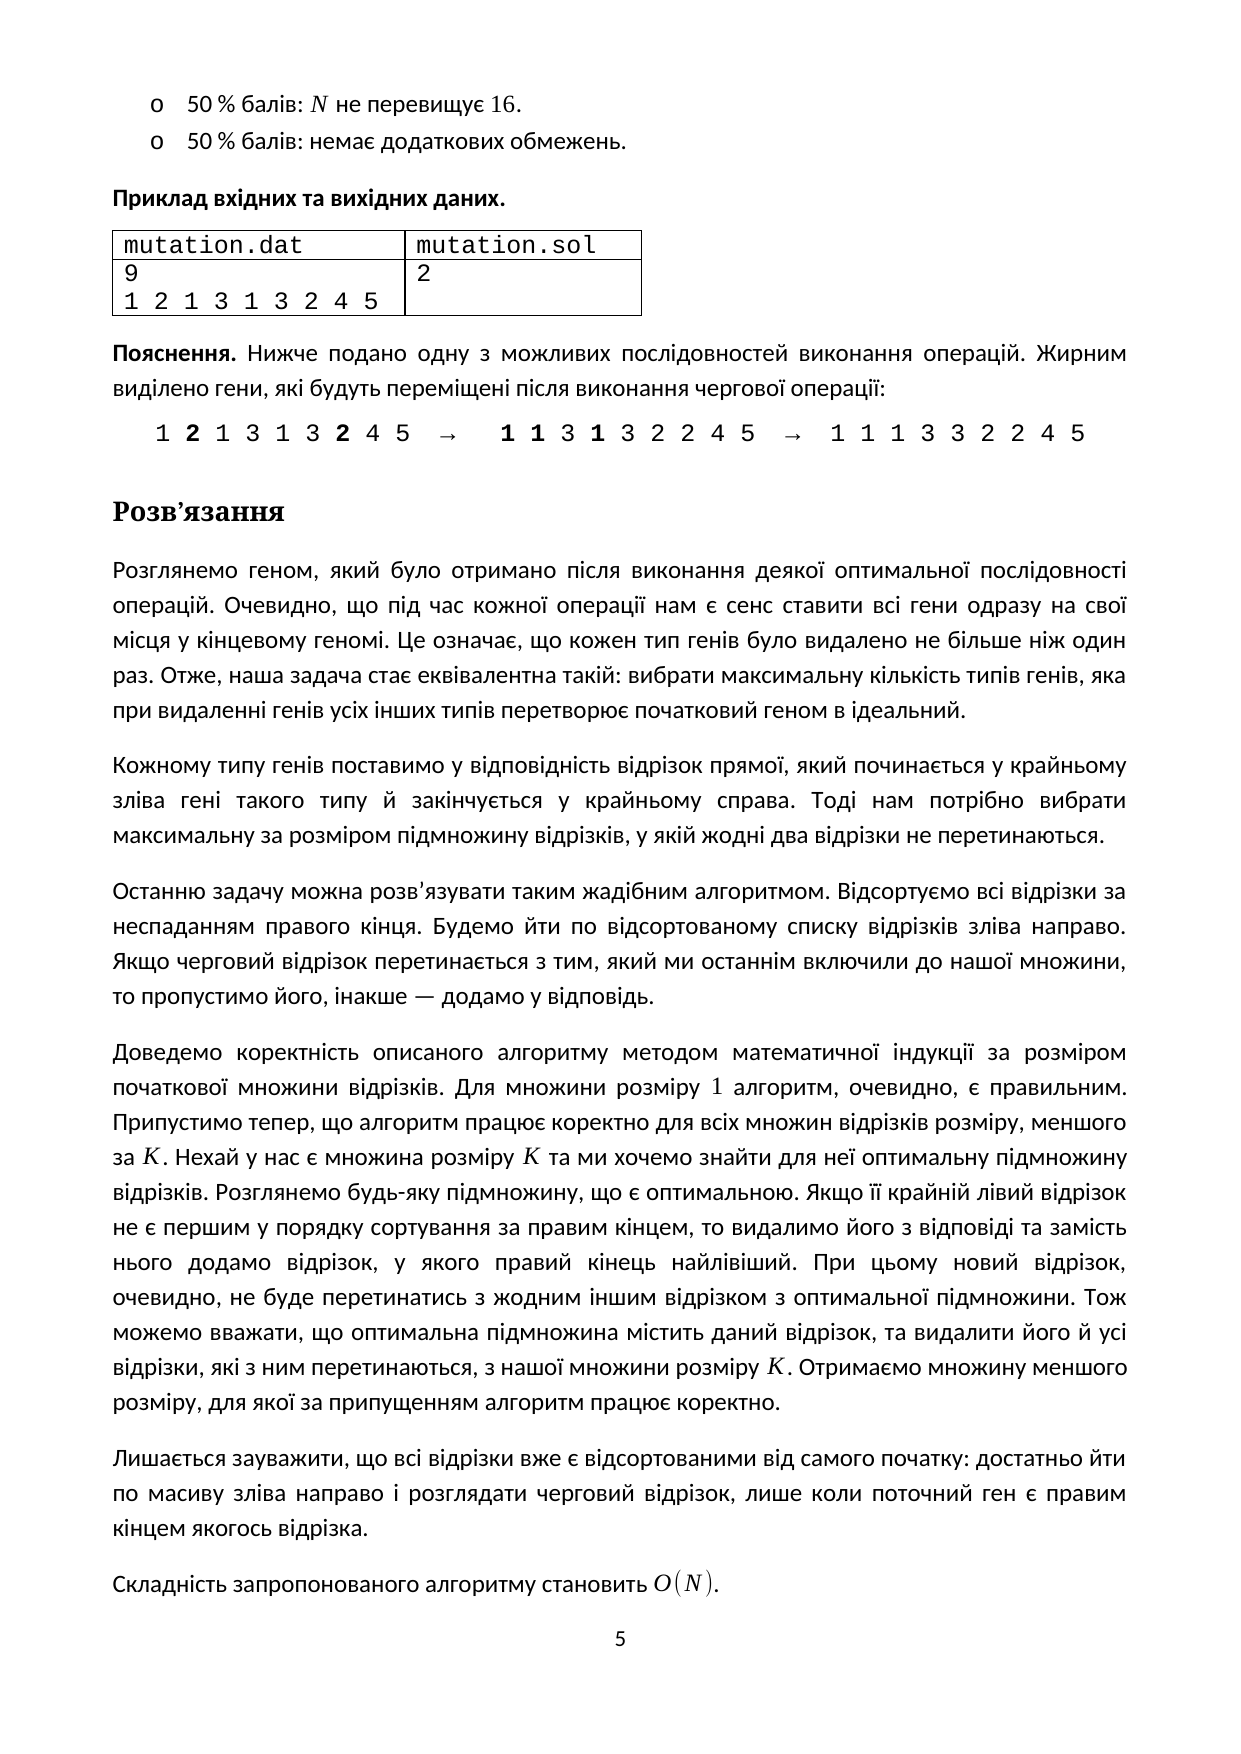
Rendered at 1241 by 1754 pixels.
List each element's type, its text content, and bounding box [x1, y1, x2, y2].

text Лишається зауважити, що всі відрізки вже є відсортованими від самого початку: достатньо йти по масиву зліва направо і розглядати черговий відрізок, лише коли поточний ген є правим кінцем якогось відрізка. [112, 1442, 1128, 1543]
list 50 % балів: немає додаткових обмежень. [149, 125, 1128, 157]
table_cell 9 1 2 1 3 1 3 2 4 5 [113, 260, 404, 315]
table_header mutation.sol [406, 231, 641, 259]
text Останню задачу можна розв’язувати таким жадібним алгоритмом. Відсортуємо всі відрізки за неспаданням правого кінця. Будемо йти по відсортованому списку відрізків зліва направо. Якщо черговий відрізок перетинається з тим, який ми останнім включили до нашої множини, то пропустимо його, інакше — додамо у відповідь. [112, 875, 1128, 1011]
list 50 % балів: не перевищує . [149, 89, 1128, 120]
text Кожному типу генів поставимо у відповідність відрізок прямої, який починається у крайньому зліва гені такого типу й закінчується у крайньому справа. Тоді нам потрібно вибрати максимальну за розміром підмножину відрізків, у якій жодні два відрізки не перетинаються. [112, 749, 1128, 850]
text Доведемо коректність описаного алгоритму методом математичної індукції за розміром початкової множини відрізків. Для множини розміру алгоритм, очевидно, є правильним. Припустимо тепер, що алгоритм працює коректно для всіх множин відрізків розміру, меншого за . Нехай у нас є множина розміру та ми хочемо знайти для неї оптимальну підмножину відрізків. Розглянемо будь-яку підмножину, що є оптимальною. Якщо її крайній лівий відрізок не є першим у порядку сортування за правим кінцем, то видалимо його з відповіді та замість нього додамо відрізок, у якого правий кінець найлівіший. При цьому новий відрізок, очевидно, не буде перетинатись з жодним іншим відрізком з оптимальної підмножини. Тож можемо вважати, що оптимальна підмножина містить даний відрізок, та видалити його й усі відрізки, які з ним перетинаються, з нашої множини розміру . Отримаємо множину меншого розміру, для якої за припущенням алгоритм працює коректно. [112, 1036, 1128, 1417]
table_cell 2 [406, 260, 641, 315]
text Приклад вхідних та вихідних даних. [112, 182, 1128, 213]
text Складність запропонованого алгоритму становить . [112, 1568, 1128, 1598]
subtitle Розв’язання [112, 497, 1128, 528]
text Розглянемо геном, який було отримано після виконання деякої оптимальної послідовності операцій. Очевидно, що під час кожної операції нам є сенс ставити всі гени одразу на свої місця у кінцевому геномі. Це означає, що кожен тип генів було видалено не більше ніж один раз. Отже, наша задача стає еквівалентна такій: вибрати максимальну кількість типів генів, яка при видаленні генів усіх інших типів перетворює початковий геном в ідеальний. [112, 554, 1128, 724]
text Пояснення. Нижче подано одну з можливих послідовностей виконання операцій. Жирним виділено гени, які будуть переміщені після виконання чергової операції: [112, 337, 1128, 402]
text 1 2 1 3 1 3 2 4 5 → 1 1 3 1 3 2 2 4 5 → 1 1 1 3 3 2 2 4 5 [112, 419, 1128, 447]
table_header mutation.dat [113, 231, 404, 259]
